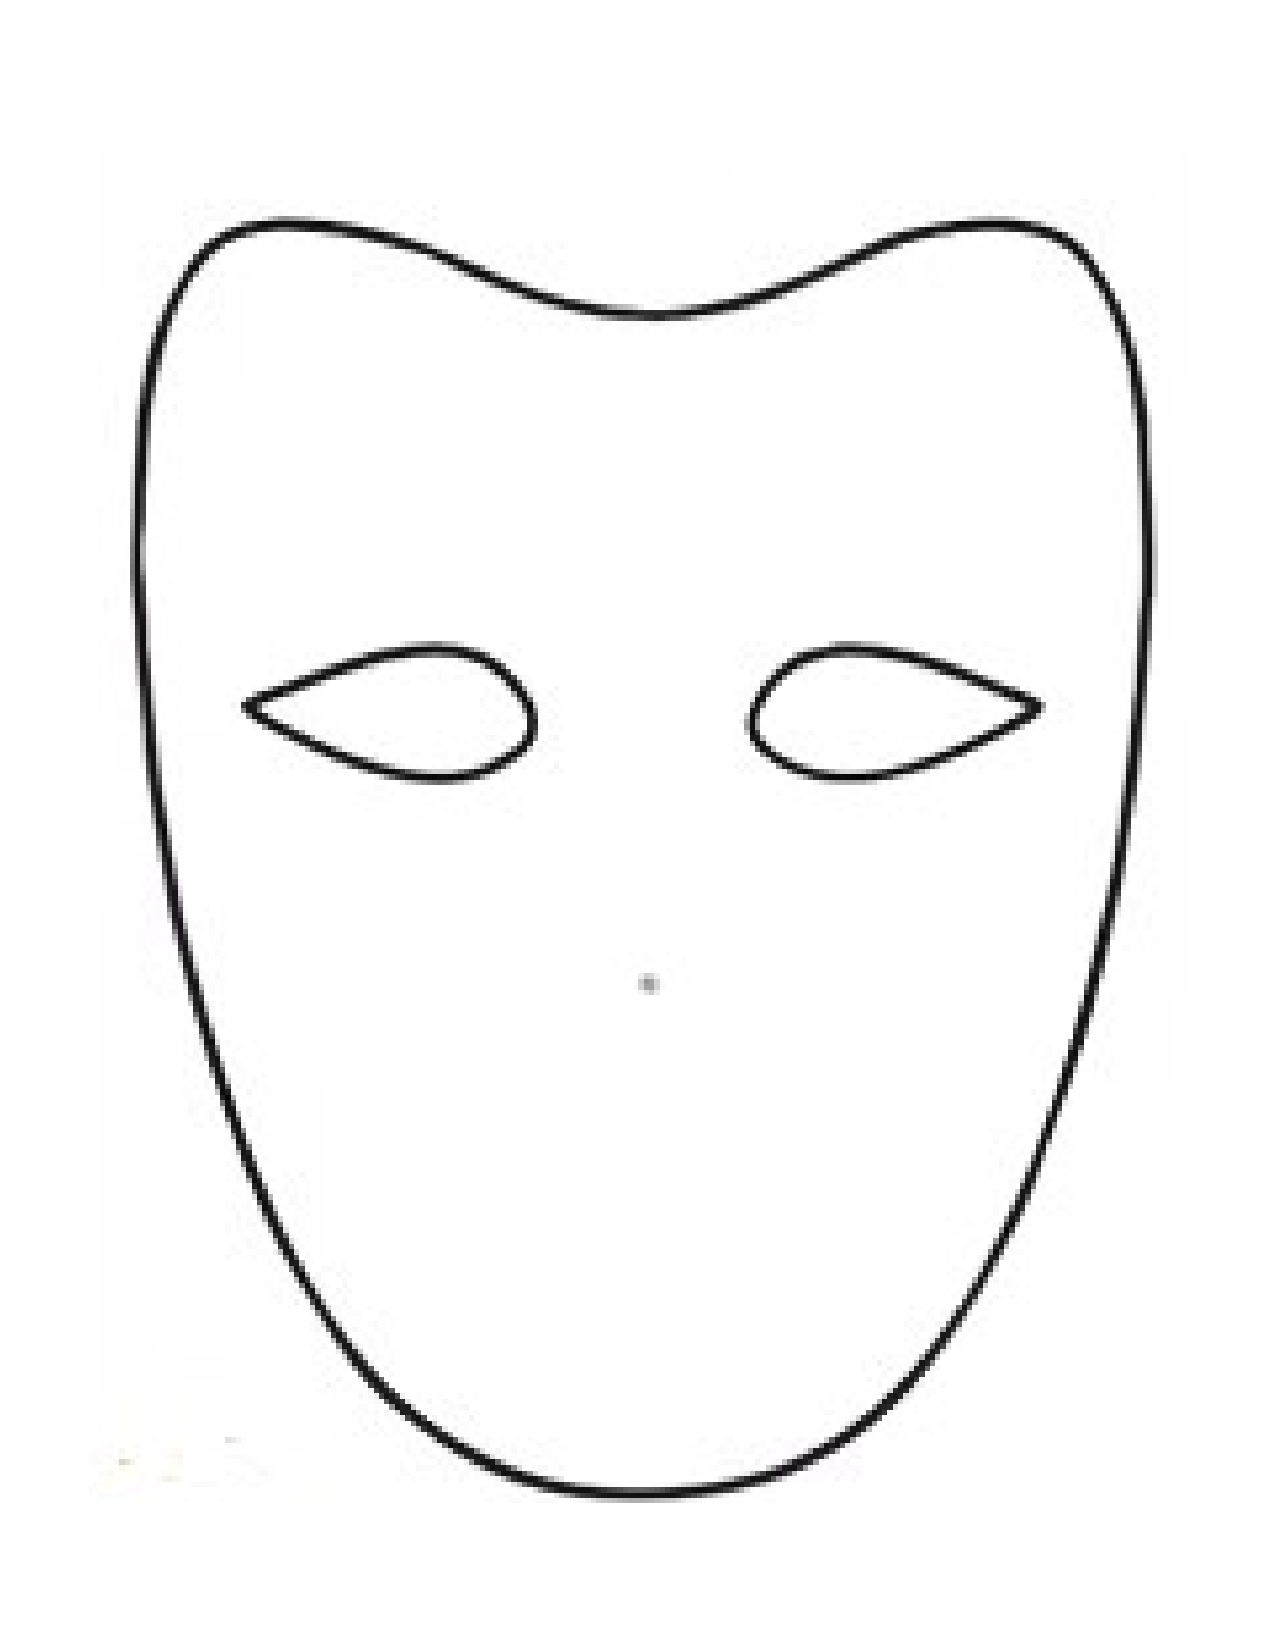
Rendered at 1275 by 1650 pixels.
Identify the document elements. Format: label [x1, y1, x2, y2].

picture [88, 147, 1190, 1503]
